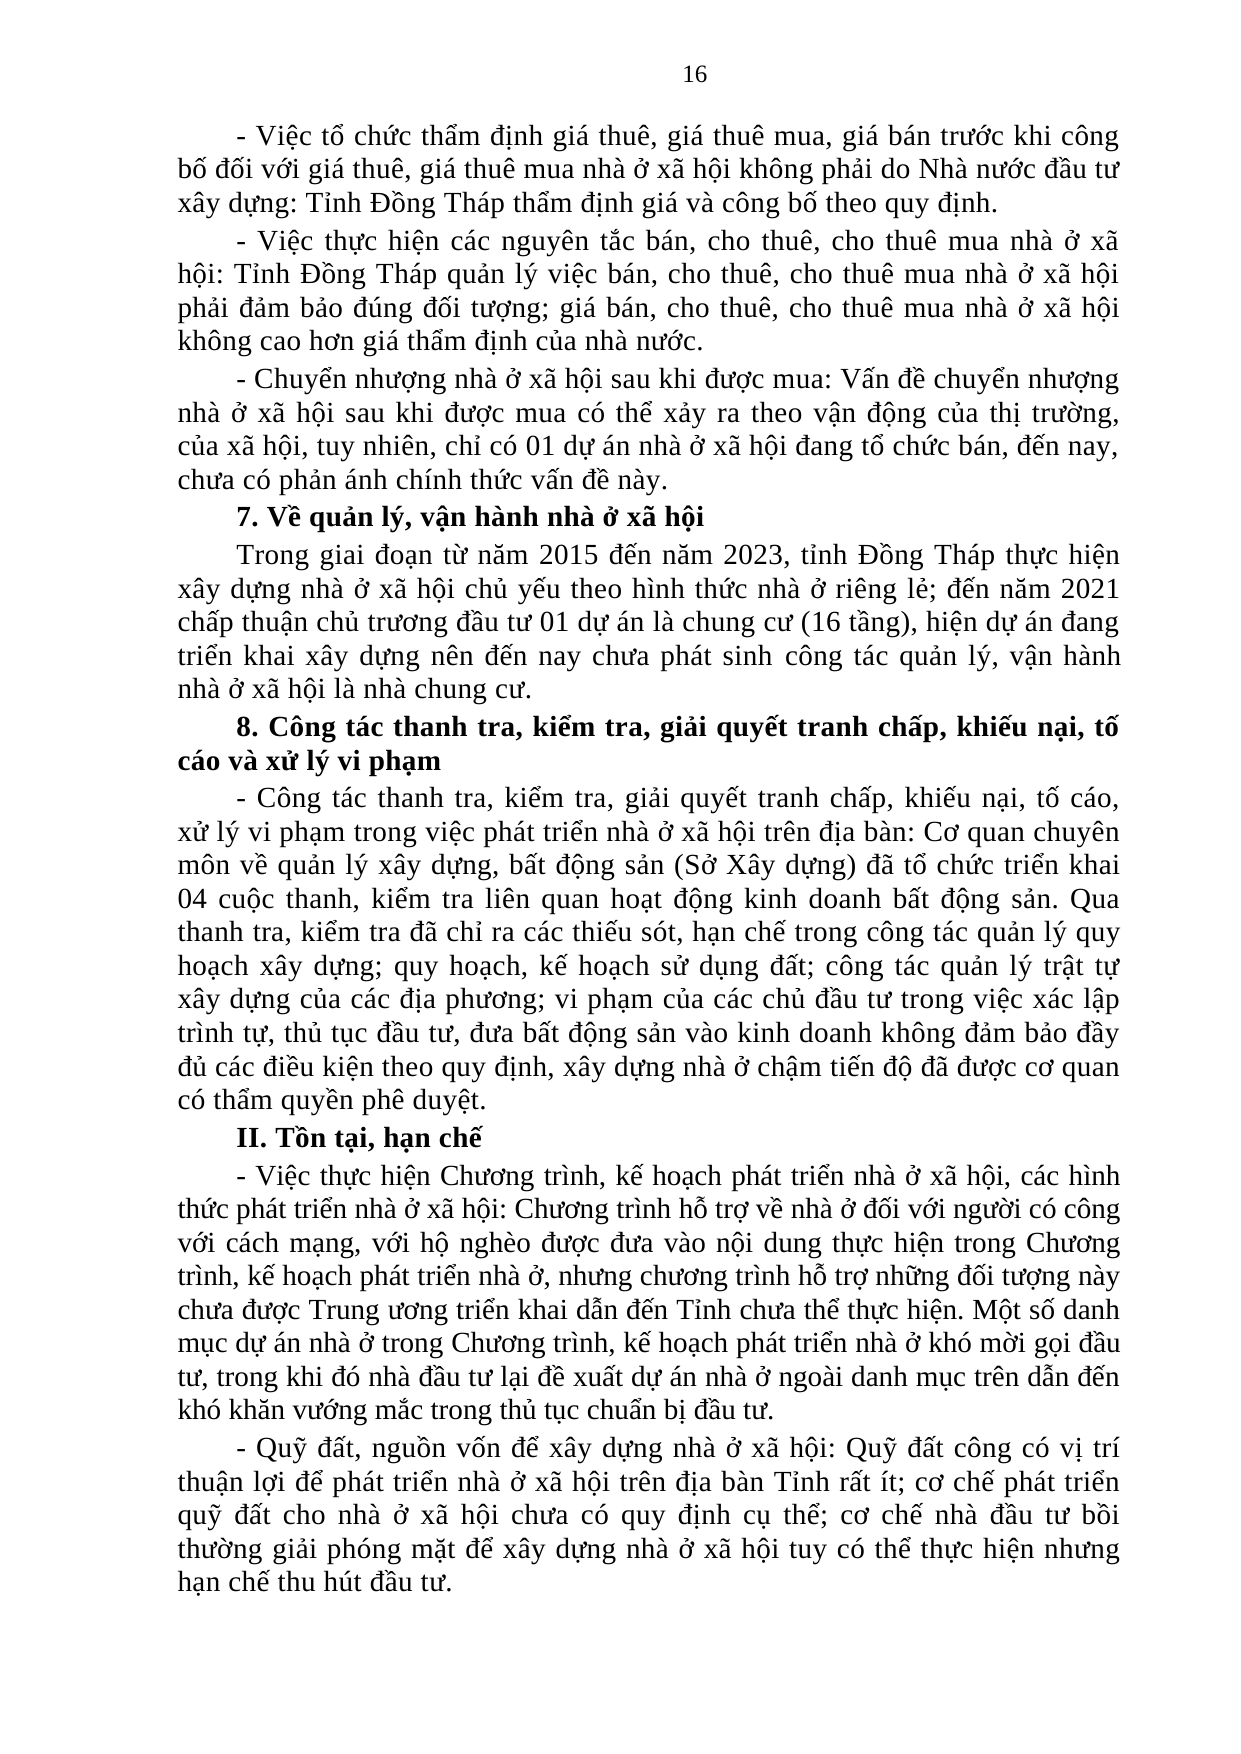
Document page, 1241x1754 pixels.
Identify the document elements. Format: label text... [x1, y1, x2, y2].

text - Quỹ đất, nguồn vốn để xây dựng nhà ở xã hội: Quỹ đất công có vị trí thuận lợi để phát triển nhà ở xã hội trên địa bàn Tỉnh rất ít; cơ chế phát triển quỹ đất cho nhà ở xã hội chưa có quy định cụ thể; cơ chế nhà đầu tư bồi thường giải phóng mặt để xây dựng nhà ở xã hội tuy có thể thực hiện nhưng hạn chế thu hút đầu tư. [177, 1430, 1122, 1598]
text 8. Công tác thanh tra, kiểm tra, giải quyết tranh chấp, khiếu nại, tố cáo và xử lý vi phạm [177, 709, 1122, 776]
text - Việc tổ chức thẩm định giá thuê, giá thuê mua, giá bán trước khi công bố đối với giá thuê, giá thuê mua nhà ở xã hội không phải do Nhà nước đầu tư xây dựng: Tỉnh Đồng Tháp thẩm định giá và công bố theo quy định. [177, 118, 1122, 219]
text - Công tác thanh tra, kiểm tra, giải quyết tranh chấp, khiếu nại, tố cáo, xử lý vi phạm trong việc phát triển nhà ở xã hội trên địa bàn: Cơ quan chuyên môn về quản lý xây dựng, bất động sản (Sở Xây dựng) đã tổ chức triển khai 04 cuộc thanh, kiểm tra liên quan hoạt động kinh doanh bất động sản. Qua thanh tra, kiểm tra đã chỉ ra các thiếu sót, hạn chế trong công tác quản lý quy hoạch xây dựng; quy hoạch, kế hoạch sử dụng đất; công tác quản lý trật tự xây dựng của các địa phương; vi phạm của các chủ đầu tư trong việc xác lập trình tự, thủ tục đầu tư, đưa bất động sản vào kinh doanh không đảm bảo đầy đủ các điều kiện theo quy định, xây dựng nhà ở chậm tiến độ đã được cơ quan có thẩm quyền phê duyệt. [177, 780, 1122, 1116]
text II. Tồn tại, hạn chế [177, 1120, 1122, 1153]
text - Việc thực hiện các nguyên tắc bán, cho thuê, cho thuê mua nhà ở xã hội: Tỉnh Đồng Tháp quản lý việc bán, cho thuê, cho thuê mua nhà ở xã hội phải đảm bảo đúng đối tượng; giá bán, cho thuê, cho thuê mua nhà ở xã hội không cao hơn giá thẩm định của nhà nước. [177, 223, 1122, 357]
text 7. Về quản lý, vận hành nhà ở xã hội [177, 499, 1122, 533]
text Trong giai đoạn từ năm 2015 đến năm 2023, tỉnh Đồng Tháp thực hiện xây dựng nhà ở xã hội chủ yếu theo hình thức nhà ở riêng lẻ; đến năm 2021 chấp thuận chủ trương đầu tư 01 dự án là chung cư (16 tầng), hiện dự án đang triển khai xây dựng nên đến nay chưa phát sinh công tác quản lý, vận hành nhà ở xã hội là nhà chung cư. [177, 537, 1122, 705]
text - Chuyển nhượng nhà ở xã hội sau khi được mua: Vấn đề chuyển nhượng nhà ở xã hội sau khi được mua có thể xảy ra theo vận động của thị trường, của xã hội, tuy nhiên, chỉ có 01 dự án nhà ở xã hội đang tổ chức bán, đến nay, chưa có phản ánh chính thức vấn đề này. [177, 361, 1122, 495]
text - Việc thực hiện Chương trình, kế hoạch phát triển nhà ở xã hội, các hình thức phát triển nhà ở xã hội: Chương trình hỗ trợ về nhà ở đối với người có công với cách mạng, với hộ nghèo được đưa vào nội dung thực hiện trong Chương trình, kế hoạch phát triển nhà ở, nhưng chương trình hỗ trợ những đối tượng này chưa được Trung ương triển khai dẫn đến Tỉnh chưa thể thực hiện. Một số danh mục dự án nhà ở trong Chương trình, kế hoạch phát triển nhà ở khó mời gọi đầu tư, trong khi đó nhà đầu tư lại đề xuất dự án nhà ở ngoài danh mục trên dẫn đến khó khăn vướng mắc trong thủ tục chuẩn bị đầu tư. [177, 1158, 1122, 1426]
